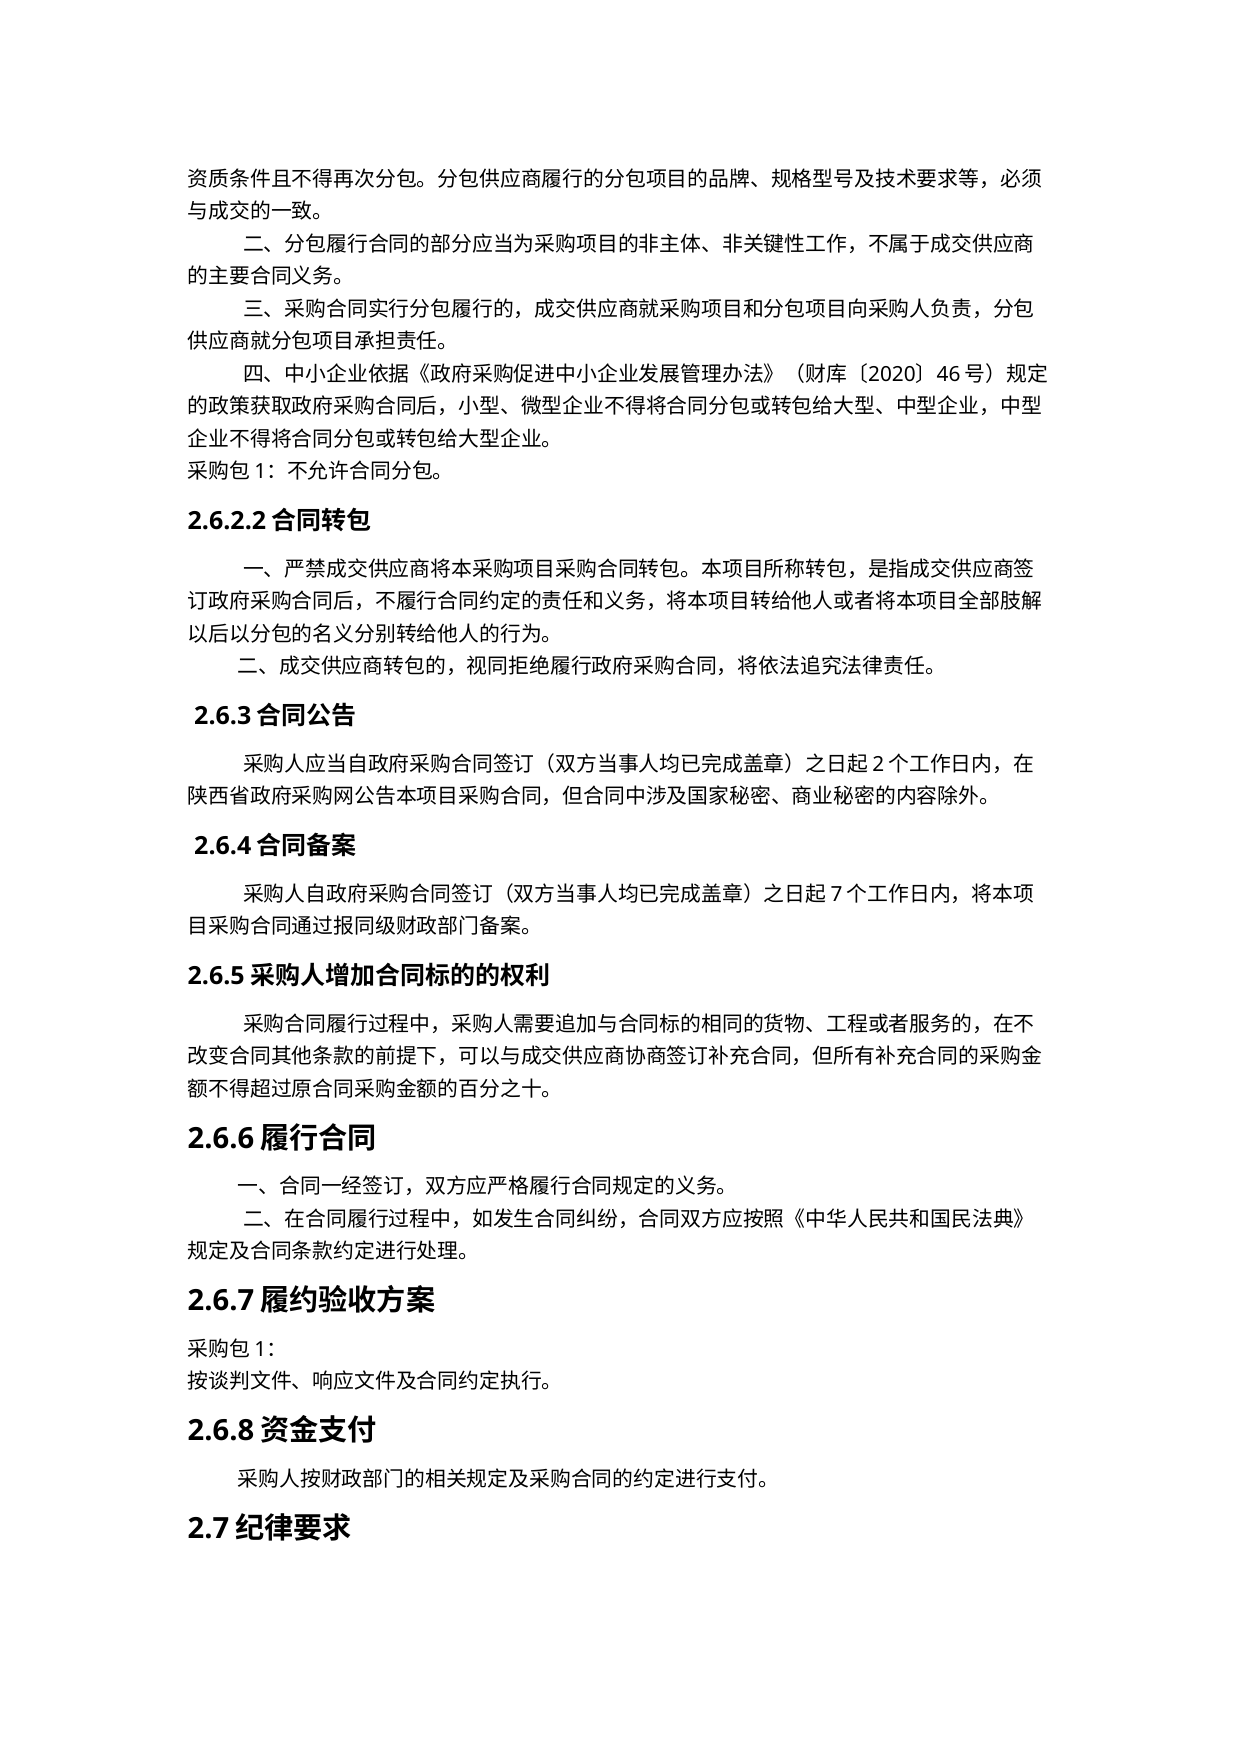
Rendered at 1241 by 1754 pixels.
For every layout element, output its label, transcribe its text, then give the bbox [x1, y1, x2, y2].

text 采购包1： [187, 1332, 1053, 1364]
text 一、合同一经签订，双方应严格履行合同规定的义务。 [187, 1169, 1053, 1202]
text 2.6.3合同公告 [187, 682, 1053, 747]
text 采购包1：不允许合同分包。 [187, 454, 1053, 487]
text 2.6.8资金支付 [187, 1397, 1053, 1462]
text 采购合同履行过程中，采购人需要追加与合同标的相同的货物、工程或者服务的，在不改变合同其他条款的前提下，可以与成交供应商协商签订补充合同，但所有补充合同的采购金额不得超过原合同采购金额的百分之十。 [187, 1007, 1053, 1104]
text 二、分包履行合同的部分应当为采购项目的非主体、非关键性工作，不属于成交供应商的主要合同义务。 [187, 227, 1053, 292]
text 二、成交供应商转包的，视同拒绝履行政府采购合同，将依法追究法律责任。 [187, 649, 1053, 682]
text 采购人按财政部门的相关规定及采购合同的约定进行支付。 [187, 1462, 1053, 1494]
text 二、在合同履行过程中，如发生合同纠纷，合同双方应按照《中华人民共和国民法典》规定及合同条款约定进行处理。 [187, 1202, 1053, 1267]
text 采购人应当自政府采购合同签订（双方当事人均已完成盖章）之日起2个工作日内，在陕西省政府采购网公告本项目采购合同，但合同中涉及国家秘密、商业秘密的内容除外。 [187, 747, 1053, 812]
text 2.6.4合同备案 [187, 812, 1053, 877]
text 2.7纪律要求 [187, 1494, 1053, 1559]
text 2.6.5采购人增加合同标的的权利 [187, 942, 1053, 1007]
text 2.6.6履行合同 [187, 1104, 1053, 1169]
text 2.6.7履约验收方案 [187, 1267, 1053, 1332]
text 三、采购合同实行分包履行的，成交供应商就采购项目和分包项目向采购人负责，分包供应商就分包项目承担责任。 [187, 292, 1053, 357]
text 按谈判文件、响应文件及合同约定执行。 [187, 1364, 1053, 1397]
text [187, 162, 1053, 227]
text 四、中小企业依据《政府采购促进中小企业发展管理办法》（财库〔2020〕46号）规定的政策获取政府采购合同后，小型、微型企业不得将合同分包或转包给大型、中型企业，中型企业不得将合同分包或转包给大型企业。 [187, 357, 1053, 454]
text 一、严禁成交供应商将本采购项目采购合同转包。本项目所称转包，是指成交供应商签订政府采购合同后，不履行合同约定的责任和义务，将本项目转给他人或者将本项目全部肢解以后以分包的名义分别转给他人的行为。 [187, 552, 1053, 649]
text 2.6.2.2合同转包 [187, 487, 1053, 552]
text 采购人自政府采购合同签订（双方当事人均已完成盖章）之日起7个工作日内，将本项目采购合同通过报同级财政部门备案。 [187, 877, 1053, 942]
